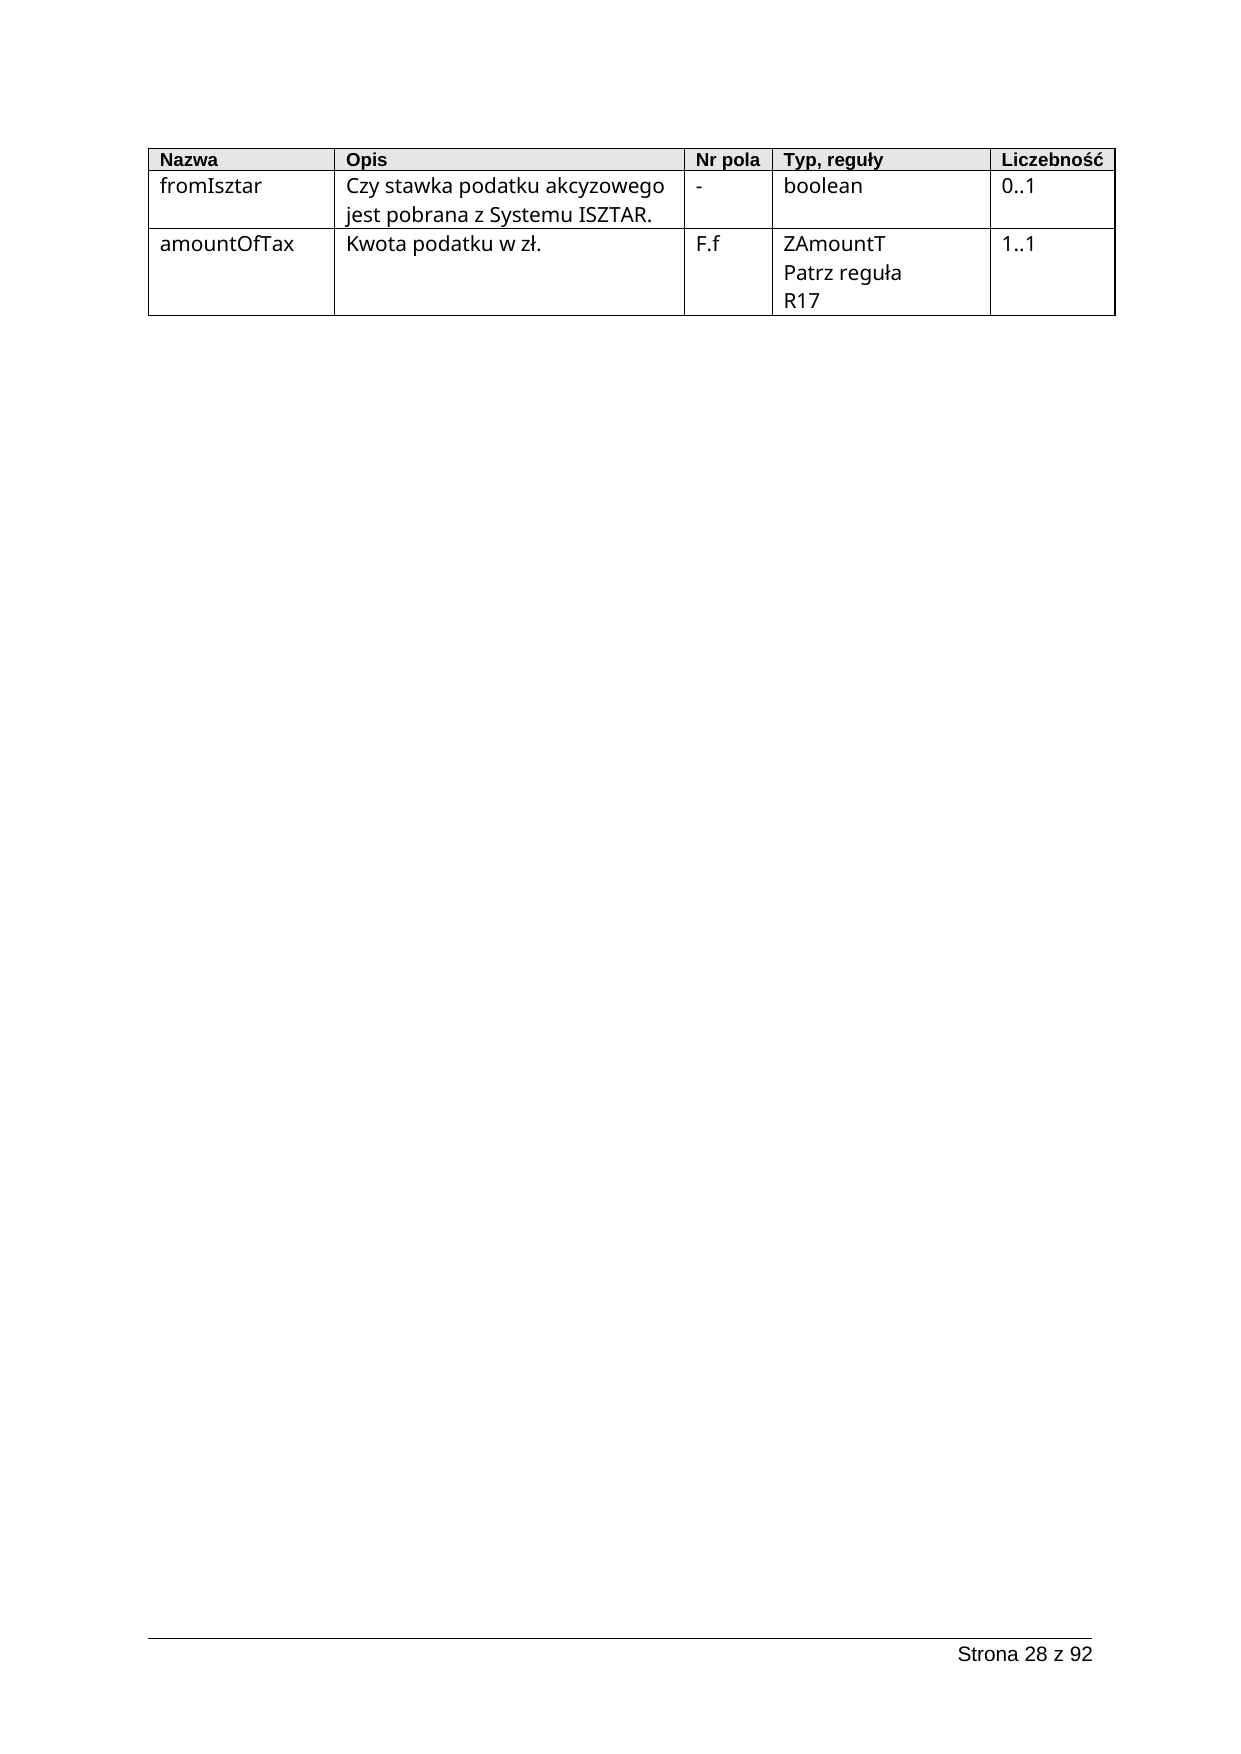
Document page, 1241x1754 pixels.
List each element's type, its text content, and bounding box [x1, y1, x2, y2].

table_cell 1..1 [991, 229, 1114, 314]
table_cell 0..1 [991, 171, 1114, 228]
table_header Nr pola [685, 149, 772, 170]
table_cell ZAmountT Patrz reguła R17 [773, 229, 990, 314]
table_cell fromIsztar [149, 171, 334, 228]
table_cell amountOfTax [149, 229, 334, 314]
table_cell Czy stawka podatku akcyzowego jest pobrana z Systemu ISZTAR. [335, 171, 684, 228]
table_header Liczebność [991, 149, 1114, 170]
table_cell Kwota podatku w zł. [335, 229, 684, 314]
table_cell - [685, 171, 772, 228]
table_header Typ, reguły [773, 149, 990, 170]
table_cell boolean [773, 171, 990, 228]
table_header Nazwa [149, 149, 334, 170]
table_cell F.f [685, 229, 772, 314]
table_header Opis [335, 149, 684, 170]
